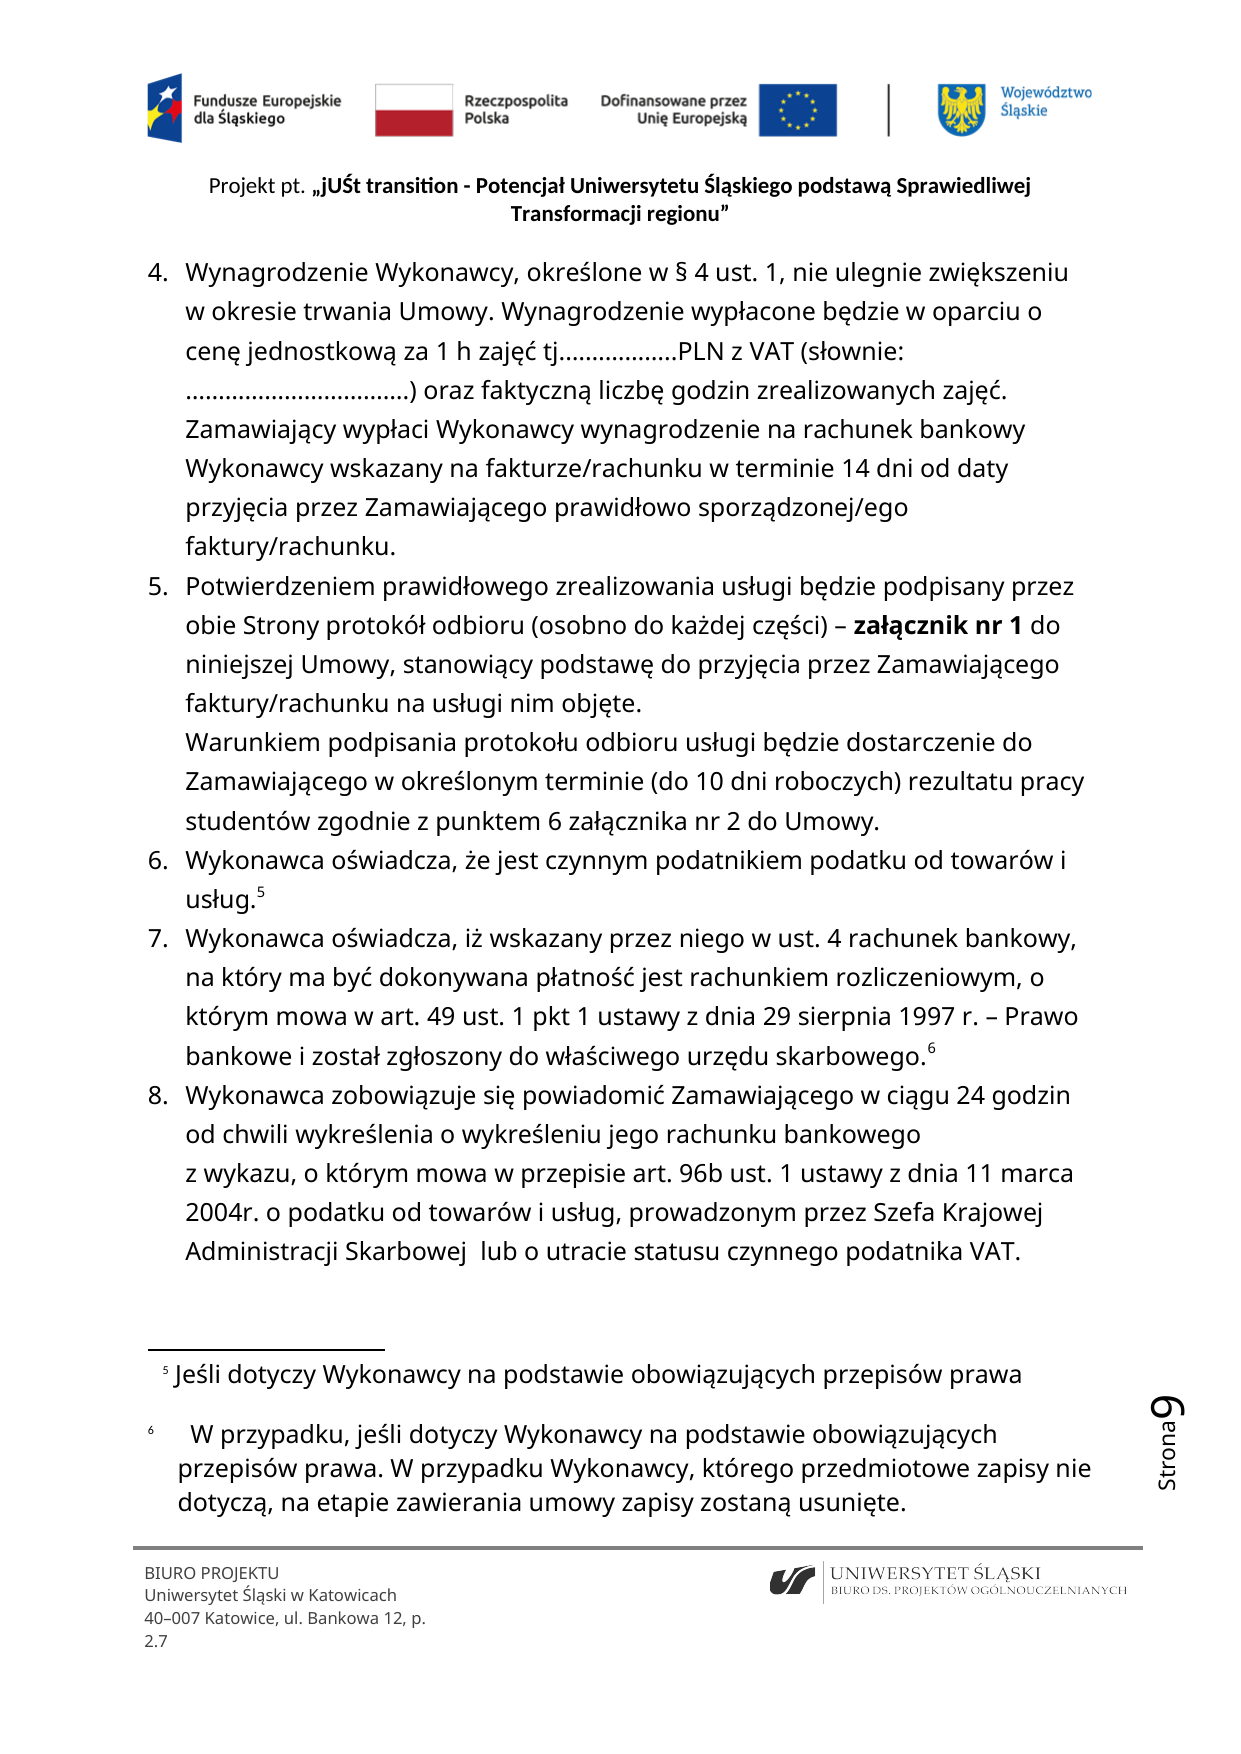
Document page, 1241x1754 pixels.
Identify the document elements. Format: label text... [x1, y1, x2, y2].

list Wykonawca oświadcza, że jest czynnym podatnikiem podatku od towarów i usług. [148, 842, 1093, 916]
list Potwierdzeniem prawidłowego zrealizowania usługi będzie podpisany przez obie Strony protokół odbioru (osobno do każdej części) – załącznik nr 1 do niniejszej Umowy, stanowiący podstawę do przyjęcia przez Zamawiającego faktury/rachunku na usługi nim objęte. [148, 568, 1093, 720]
list Wykonawca oświadcza, iż wskazany przez niego w ust. 4 rachunek bankowy, na który ma być dokonywana płatność jest rachunkiem rozliczeniowym, o którym mowa w art. 49 ust. 1 pkt 1 ustawy z dnia 29 sierpnia 1997 r. – Prawo bankowe i został zgłoszony do właściwego urzędu skarbowego. [148, 921, 1093, 1072]
list Wynagrodzenie Wykonawcy, określone w § 4 ust. 1, nie ulegnie zwiększeniu w okresie trwania Umowy. Wynagrodzenie wypłacone będzie w oparciu o cenę jednostkową za 1 h zajęć tj.……………..PLN z VAT (słownie: …………………………….) oraz faktyczną liczbę godzin zrealizowanych zajęć. Zamawiający wypłaci Wykonawcy wynagrodzenie na rachunek bankowy Wykonawcy wskazany na fakturze/rachunku w terminie 14 dni od daty przyjęcia przez Zamawiającego prawidłowo sporządzonej/ego faktury/rachunku. [148, 255, 1093, 563]
picture [147, 73, 1092, 143]
list Warunkiem podpisania protokołu odbioru usługi będzie dostarczenie do Zamawiającego w określonym terminie (do 10 dni roboczych) rezultatu pracy studentów zgodnie z punktem 6 załącznika nr 2 do Umowy. [185, 725, 1093, 837]
